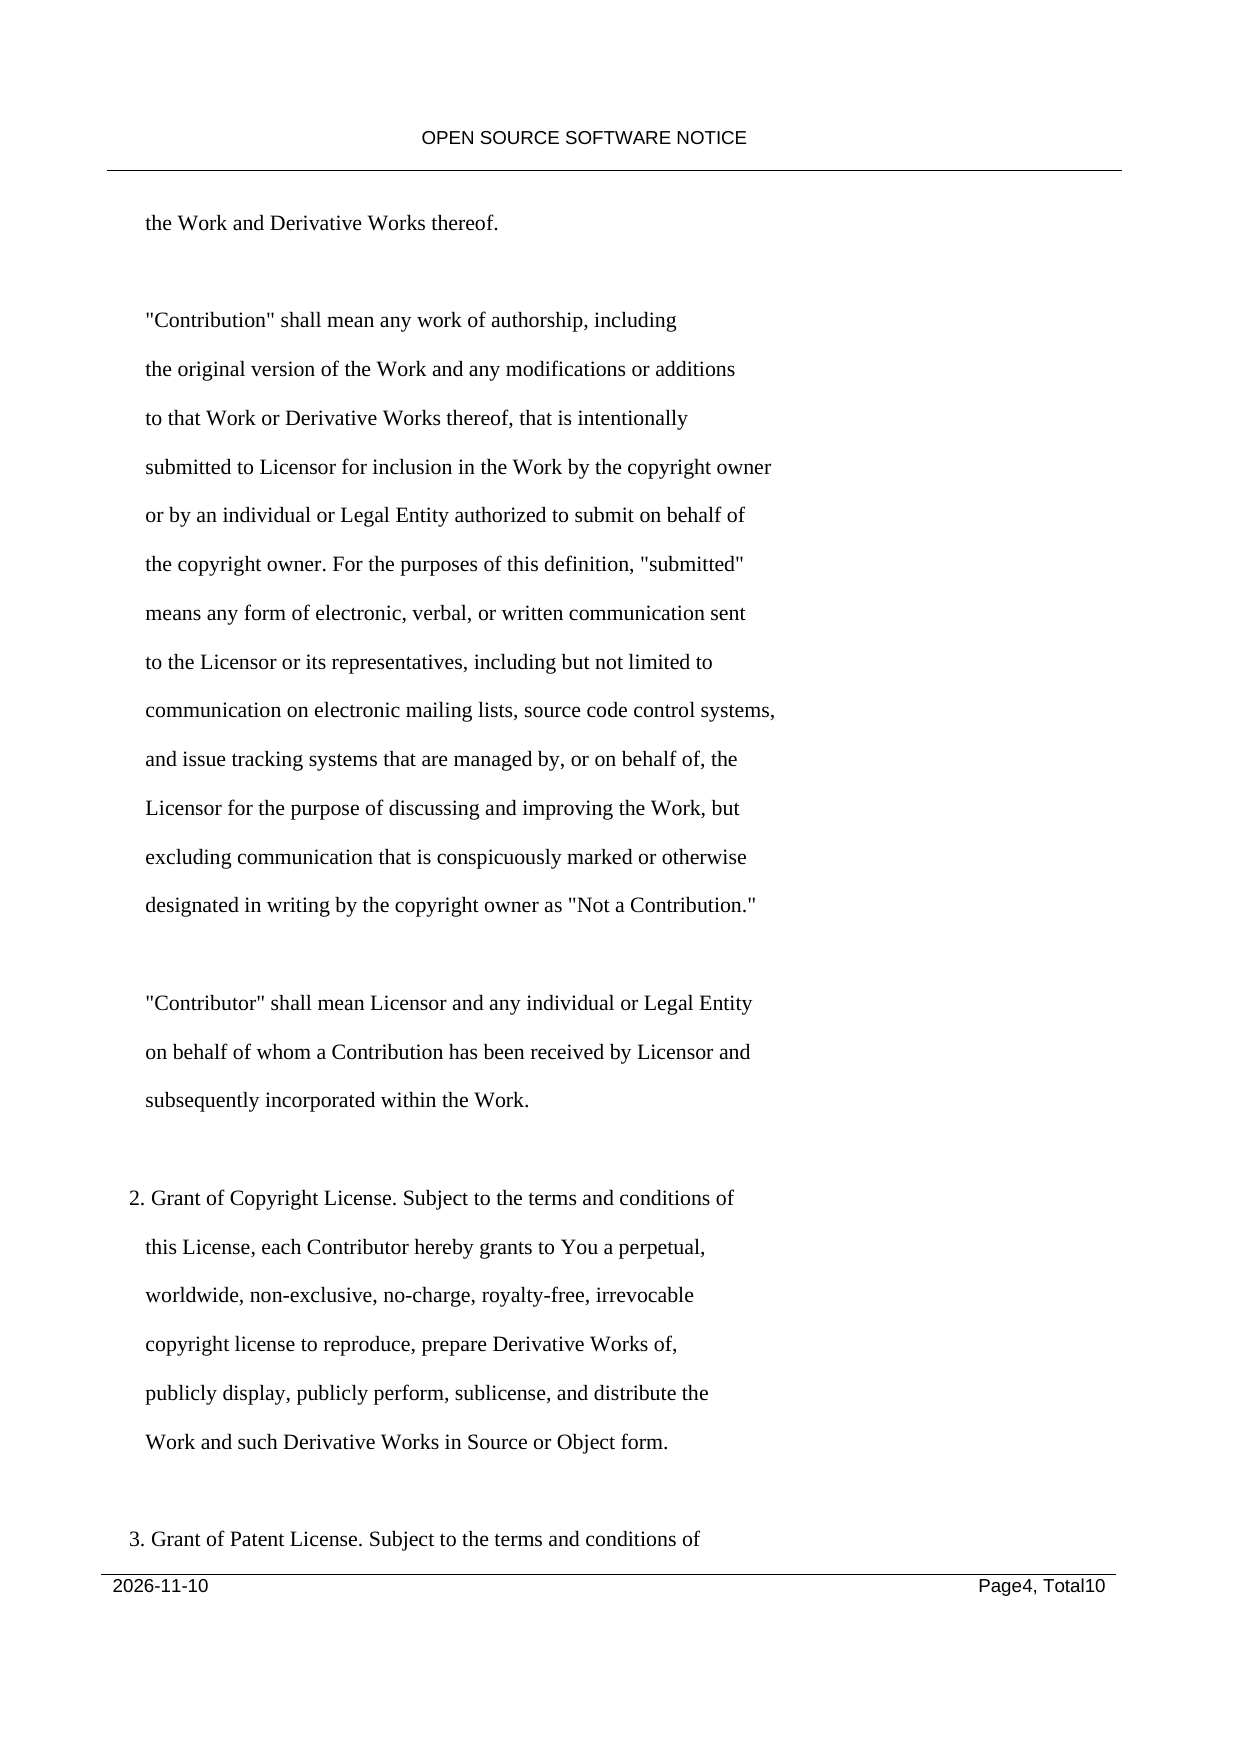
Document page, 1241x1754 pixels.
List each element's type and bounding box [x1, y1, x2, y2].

text [112, 206, 1128, 1555]
